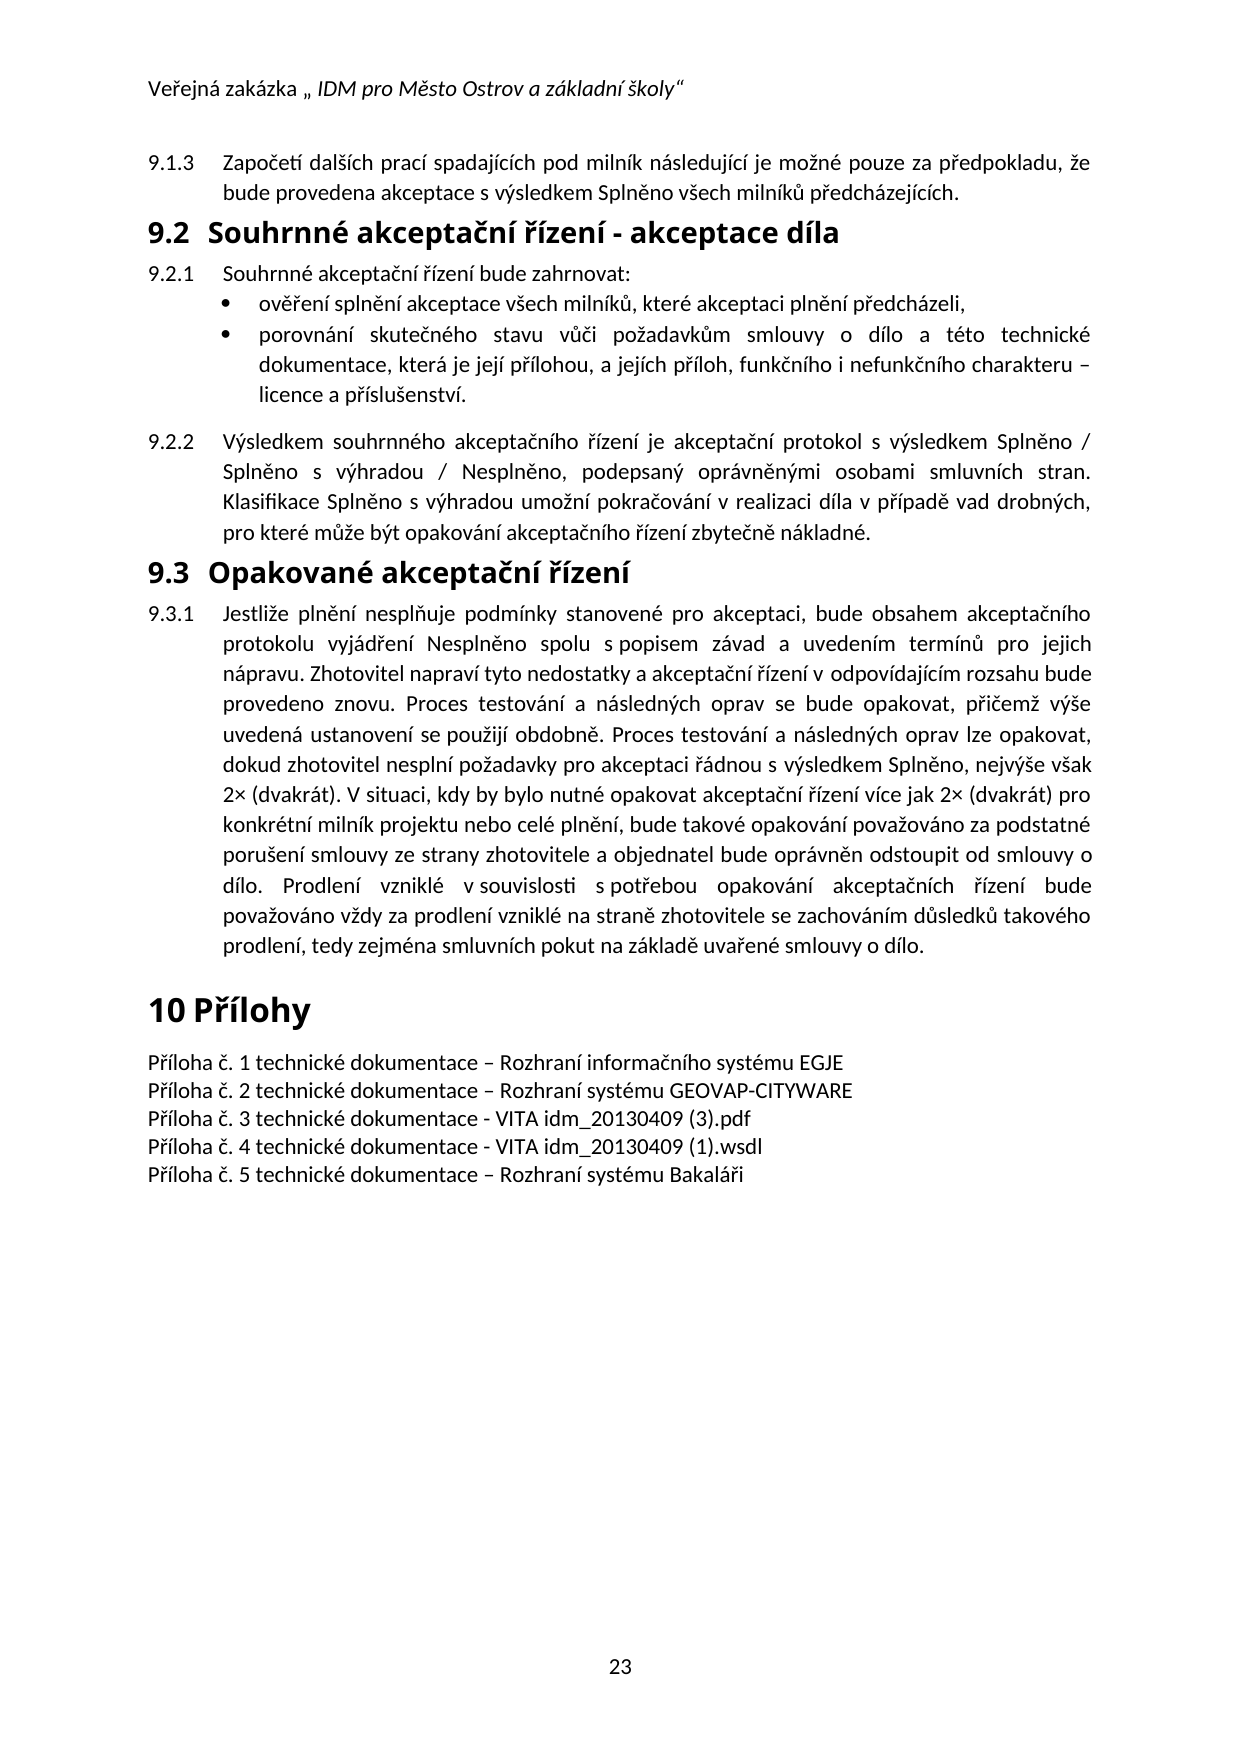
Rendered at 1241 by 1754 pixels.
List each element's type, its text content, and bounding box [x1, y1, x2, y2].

subtitle Souhrnné akceptační řízení - akceptace díla [148, 212, 1092, 252]
subtitle Přílohy [148, 986, 1092, 1032]
list porovnání skutečného stavu vůči požadavkům smlouvy o dílo a této technické dokumentace, která je její přílohou, a jejích příloh, funkčního i nefunkčního charakteru – licence a příslušenství. [222, 320, 1092, 408]
subtitle Započetí dalších prací spadajících pod milník následující je možné pouze za předpokladu, že bude provedena akceptace s výsledkem Splněno všech milníků předcházejících. [148, 148, 1092, 206]
text Příloha č. 4 technické dokumentace - VITA idm_20130409 (1).wsdl [148, 1132, 1092, 1160]
text Příloha č. 1 technické dokumentace – Rozhraní informačního systému EGJE [148, 1048, 1092, 1076]
subtitle Jestliže plnění nesplňuje podmínky stanovené pro akceptaci, bude obsahem akceptačního protokolu vyjádření Nesplněno spolu s popisem závad a uvedením termínů pro jejich nápravu. Zhotovitel napraví tyto nedostatky a akceptační řízení v odpovídajícím rozsahu bude provedeno znovu. Proces testování a následných oprav se bude opakovat, přičemž výše uvedená ustanovení se použijí obdobně. Proces testování a následných oprav lze opakovat, dokud zhotovitel nesplní požadavky pro akceptaci řádnou s výsledkem Splněno, nejvýše však 2× (dvakrát). V situaci, kdy by bylo nutné opakovat akceptační řízení více jak 2× (dvakrát) pro konkrétní milník projektu nebo celé plnění, bude takové opakování považováno za podstatné porušení smlouvy ze strany zhotovitele a objednatel bude oprávněn odstoupit od smlouvy o dílo. Prodlení vzniklé v souvislosti s potřebou opakování akceptačních řízení bude považováno vždy za prodlení vzniklé na straně zhotovitele se zachováním důsledků takového prodlení, tedy zejména smluvních pokut na základě uvařené smlouvy o dílo. [148, 599, 1092, 959]
text Příloha č. 5 technické dokumentace – Rozhraní systému Bakaláři [148, 1160, 1092, 1188]
subtitle Opakované akceptační řízení [148, 552, 1092, 592]
text Příloha č. 3 technické dokumentace - VITA idm_20130409 (3).pdf [148, 1104, 1092, 1132]
list ověření splnění akceptace všech milníků, které akceptaci plnění předcházeli, [222, 289, 1092, 317]
text Příloha č. 2 technické dokumentace – Rozhraní systému GEOVAP-CITYWARE [148, 1076, 1092, 1104]
subtitle Souhrnné akceptační řízení bude zahrnovat: [148, 259, 1092, 287]
subtitle Výsledkem souhrnného akceptačního řízení je akceptační protokol s výsledkem Splněno / Splněno s výhradou / Nesplněno, podepsaný oprávněnými osobami smluvních stran. Klasifikace Splněno s výhradou umožní pokračování v realizaci díla v případě vad drobných, pro které může být opakování akceptačního řízení zbytečně nákladné. [148, 427, 1092, 546]
